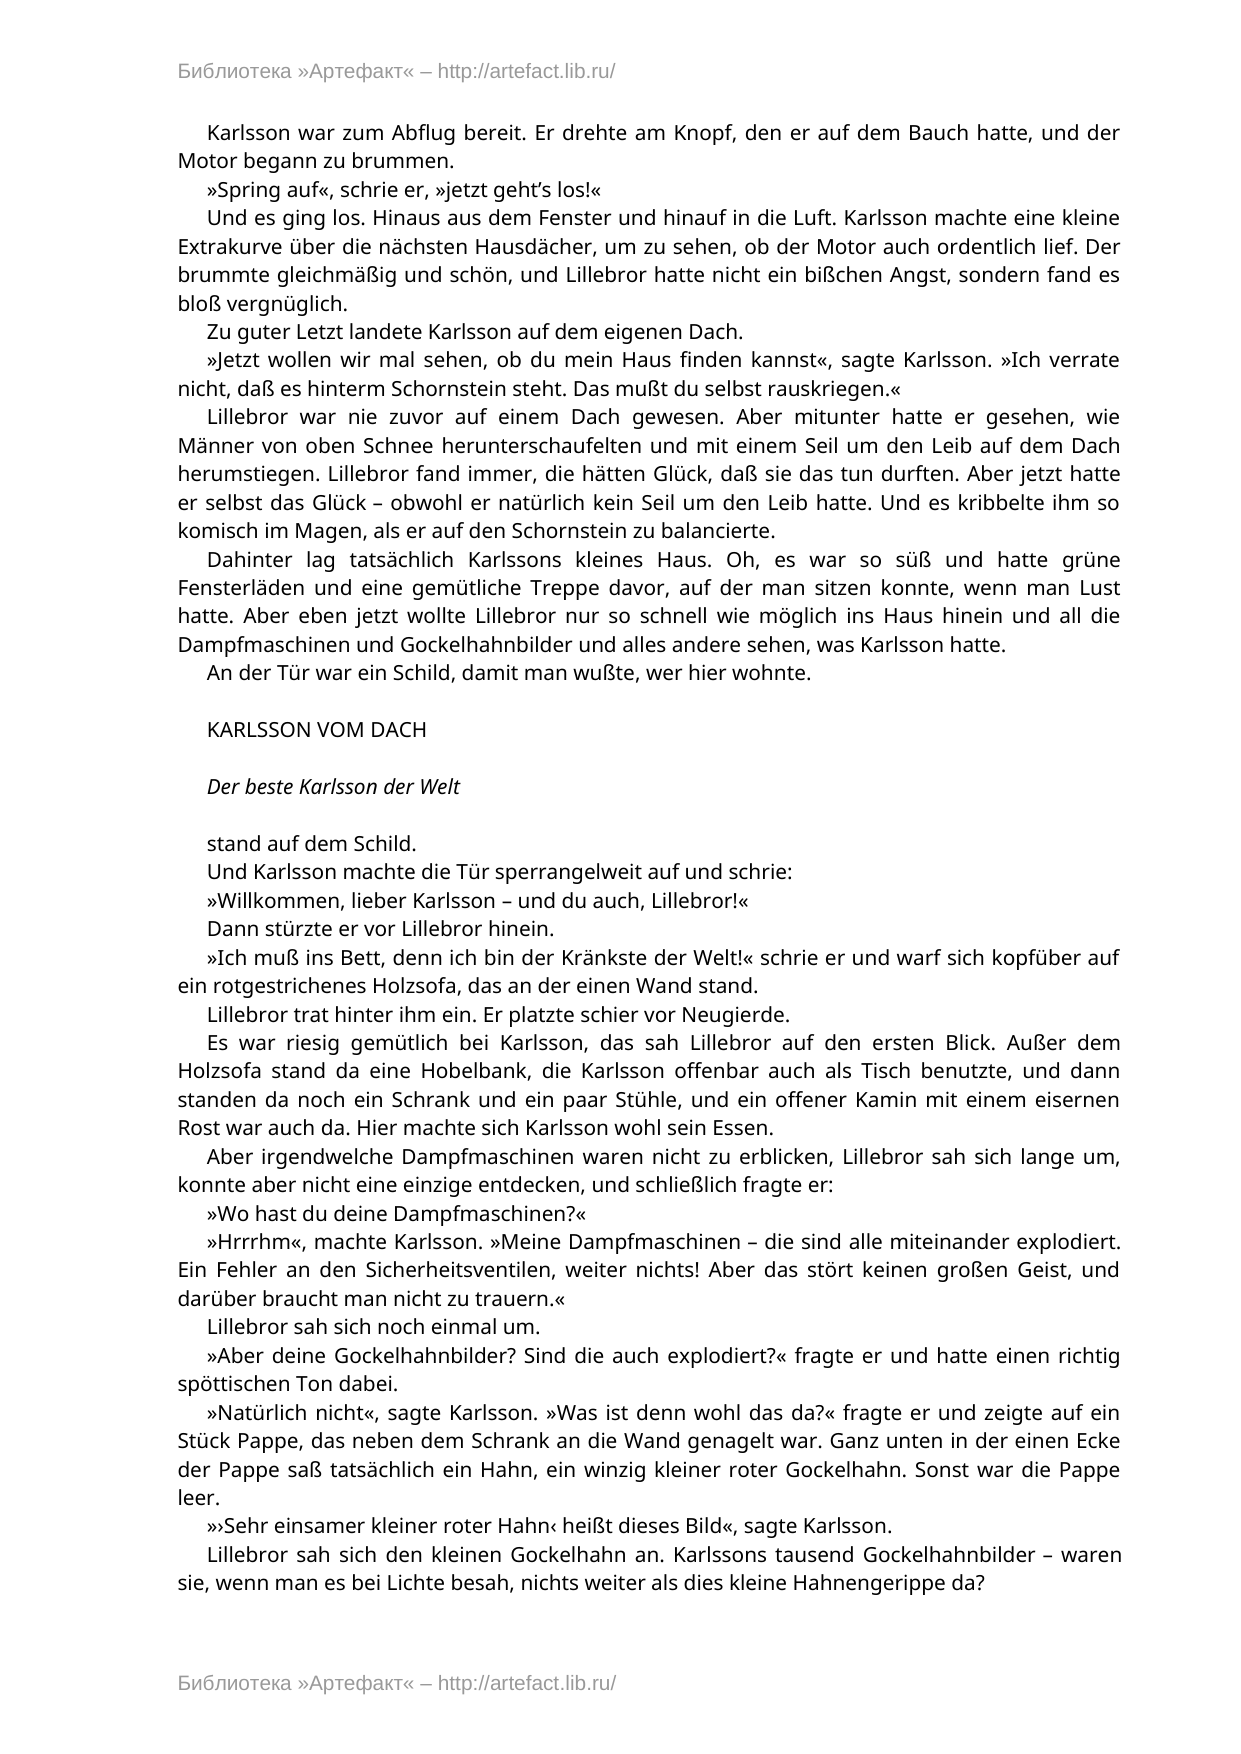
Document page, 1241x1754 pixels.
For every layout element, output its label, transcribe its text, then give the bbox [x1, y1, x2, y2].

text »Willkommen, lieber Karlsson – und du auch, Lillebror!« [177, 886, 1122, 914]
text Und Karlsson machte die Tür sperrangelweit auf und schrie: [177, 857, 1122, 886]
text »Spring auf«, schrie er, »jetzt geht’s los!« [177, 175, 1122, 203]
text Es war riesig gemütlich bei Karlsson, das sah Lillebror auf den ersten Blick. Außer dem Holzsofa stand da eine Hobelbank, die Karlsson offenbar auch als Tisch benutzte, und dann standen da noch ein Schrank und ein paar Stühle, und ein offener Kamin mit einem eisernen Rost war auch da. Hier machte sich Karlsson wohl sein Essen. [177, 1028, 1122, 1142]
text Dahinter lag tatsächlich Karlssons kleines Haus. Oh, es war so süß und hatte grüne Fensterläden und eine gemütliche Treppe davor, auf der man sitzen konnte, wenn man Lust hatte. Aber eben jetzt wollte Lillebror nur so schnell wie möglich ins Haus hinein und all die Dampfmaschinen und Gockelhahnbilder und alles andere sehen, was Karlsson hatte. [177, 545, 1122, 658]
text »Jetzt wollen wir mal sehen, ob du mein Haus finden kannst«, sagte Karlsson. »Ich verrate nicht, daß es hinterm Schornstein steht. Das mußt du selbst rauskriegen.« [177, 346, 1122, 402]
text »Ich muß ins Bett, denn ich bin der Kränkste der Welt!« schrie er und warf sich kopfüber auf ein rotgestrichenes Holzsofa, das an der einen Wand stand. [177, 943, 1122, 1000]
text Der beste Karlsson der Welt [177, 772, 1122, 801]
text Lillebror sah sich den kleinen Gockelhahn an. Karlssons tausend Gockelhahnbilder – waren sie, wenn man es bei Lichte besah, nichts weiter als dies kleine Hahnengerippe da? [177, 1540, 1122, 1597]
text »Natürlich nicht«, sagte Karlsson. »Was ist denn wohl das da?« fragte er und zeigte auf ein Stück Pappe, das neben dem Schrank an die Wand genagelt war. Ganz unten in der einen Ecke der Pappe saß tatsächlich ein Hahn, ein winzig kleiner roter Gockelhahn. Sonst war die Pappe leer. [177, 1398, 1122, 1512]
text Aber irgendwelche Dampfmaschinen waren nicht zu erblicken, Lillebror sah sich lange um, konnte aber nicht eine einzige entdecken, und schließlich fragte er: [177, 1142, 1122, 1199]
text An der Tür war ein Schild, damit man wußte, wer hier wohnte. [177, 658, 1122, 687]
text »›Sehr einsamer kleiner roter Hahn‹ heißt dieses Bild«, sagte Karlsson. [177, 1512, 1122, 1540]
text Lillebror war nie zuvor auf einem Dach gewesen. Aber mitunter hatte er gesehen, wie Männer von oben Schnee herunterschaufelten und mit einem Seil um den Leib auf dem Dach herumstiegen. Lillebror fand immer, die hätten Glück, daß sie das tun durften. Aber jetzt hatte er selbst das Glück – obwohl er natürlich kein Seil um den Leib hatte. Und es kribbelte ihm so komisch im Magen, als er auf den Schornstein zu balancierte. [177, 402, 1122, 545]
text »Wo hast du deine Dampfmaschinen?« [177, 1199, 1122, 1227]
text Lillebror trat hinter ihm ein. Er platzte schier vor Neugierde. [177, 1000, 1122, 1028]
text Zu guter Letzt landete Karlsson auf dem eigenen Dach. [177, 317, 1122, 346]
text Lillebror sah sich noch einmal um. [177, 1312, 1122, 1341]
text stand auf dem Schild. [177, 829, 1122, 857]
text KARLSSON VOM DACH [177, 715, 1122, 744]
text Karlsson war zum Abflug bereit. Er drehte am Knopf, den er auf dem Bauch hatte, und der Motor begann zu brummen. [177, 118, 1122, 175]
text Dann stürzte er vor Lillebror hinein. [177, 914, 1122, 943]
text »Hrrrhm«, machte Karlsson. »Meine Dampfmaschinen – die sind alle miteinander explodiert. Ein Fehler an den Sicherheitsventilen, weiter nichts! Aber das stört keinen großen Geist, und darüber braucht man nicht zu trauern.« [177, 1227, 1122, 1312]
text »Aber deine Gockelhahnbilder? Sind die auch explodiert?« fragte er und hatte einen richtig spöttischen Ton dabei. [177, 1341, 1122, 1398]
text Und es ging los. Hinaus aus dem Fenster und hinauf in die Luft. Karlsson machte eine kleine Extrakurve über die nächsten Hausdächer, um zu sehen, ob der Motor auch ordentlich lief. Der brummte gleichmäßig und schön, und Lillebror hatte nicht ein bißchen Angst, sondern fand es bloß vergnüglich. [177, 203, 1122, 317]
